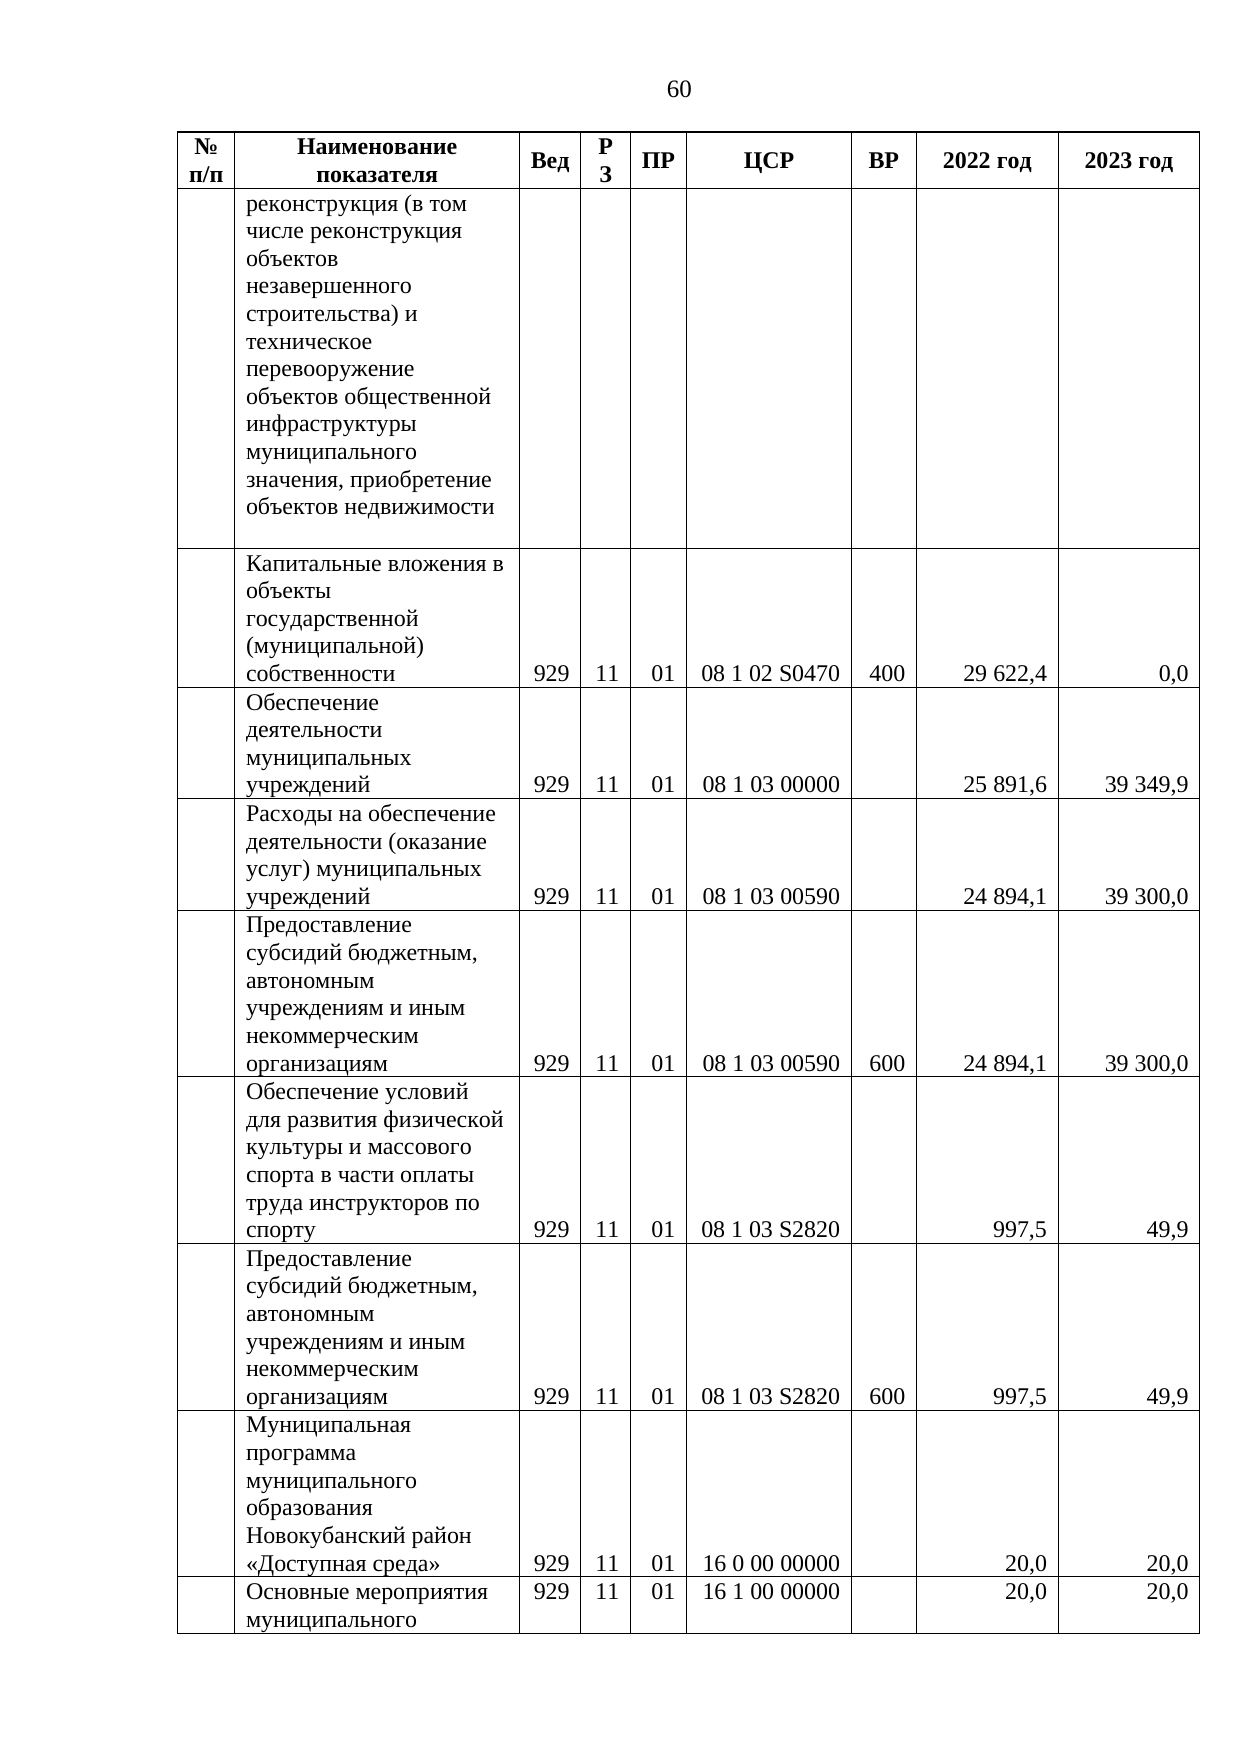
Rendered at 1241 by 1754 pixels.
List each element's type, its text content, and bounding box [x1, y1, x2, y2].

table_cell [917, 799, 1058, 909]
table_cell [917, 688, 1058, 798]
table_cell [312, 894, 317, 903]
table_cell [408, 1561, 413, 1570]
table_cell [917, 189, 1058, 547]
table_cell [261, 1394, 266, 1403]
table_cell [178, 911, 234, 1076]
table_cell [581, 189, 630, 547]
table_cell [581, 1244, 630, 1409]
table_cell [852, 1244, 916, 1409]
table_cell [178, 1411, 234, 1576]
table_header № п/п [178, 133, 234, 188]
table_header 2022 год [917, 133, 1058, 188]
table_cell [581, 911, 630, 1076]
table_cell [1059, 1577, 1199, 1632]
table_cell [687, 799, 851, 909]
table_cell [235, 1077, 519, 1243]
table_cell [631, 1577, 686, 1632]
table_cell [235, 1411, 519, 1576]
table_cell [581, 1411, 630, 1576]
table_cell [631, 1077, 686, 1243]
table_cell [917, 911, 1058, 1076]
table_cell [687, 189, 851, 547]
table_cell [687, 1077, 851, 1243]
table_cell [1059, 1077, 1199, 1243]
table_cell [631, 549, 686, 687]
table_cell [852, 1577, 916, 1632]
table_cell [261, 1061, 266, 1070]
table_header ПР [631, 133, 686, 188]
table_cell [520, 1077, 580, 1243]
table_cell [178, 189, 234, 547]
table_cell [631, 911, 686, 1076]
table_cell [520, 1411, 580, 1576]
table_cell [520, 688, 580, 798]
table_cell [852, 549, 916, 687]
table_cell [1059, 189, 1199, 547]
table_header РЗ [581, 133, 630, 188]
table_header 2023 год [1059, 133, 1199, 188]
table_header ВР [852, 133, 916, 188]
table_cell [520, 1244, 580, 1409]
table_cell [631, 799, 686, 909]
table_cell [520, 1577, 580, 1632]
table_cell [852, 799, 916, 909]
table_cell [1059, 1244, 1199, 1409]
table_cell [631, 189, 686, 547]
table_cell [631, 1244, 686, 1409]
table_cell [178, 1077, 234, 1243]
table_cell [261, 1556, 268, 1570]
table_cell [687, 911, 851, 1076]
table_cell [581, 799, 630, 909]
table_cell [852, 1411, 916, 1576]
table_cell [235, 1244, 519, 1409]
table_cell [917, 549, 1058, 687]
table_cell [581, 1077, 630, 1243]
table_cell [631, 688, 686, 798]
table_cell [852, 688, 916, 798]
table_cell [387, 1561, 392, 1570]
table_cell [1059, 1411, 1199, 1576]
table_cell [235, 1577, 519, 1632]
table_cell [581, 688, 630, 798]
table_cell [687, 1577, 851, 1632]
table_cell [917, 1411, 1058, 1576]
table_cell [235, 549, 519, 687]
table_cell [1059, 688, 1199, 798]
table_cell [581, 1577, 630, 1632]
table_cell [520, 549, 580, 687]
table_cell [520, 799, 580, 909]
table_header ЦСР [687, 133, 851, 188]
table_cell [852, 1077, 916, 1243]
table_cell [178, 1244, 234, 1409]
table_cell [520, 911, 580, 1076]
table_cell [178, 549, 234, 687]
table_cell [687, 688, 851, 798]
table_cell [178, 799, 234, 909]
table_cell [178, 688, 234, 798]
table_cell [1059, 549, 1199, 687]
table_header Наименование показателя [235, 133, 519, 188]
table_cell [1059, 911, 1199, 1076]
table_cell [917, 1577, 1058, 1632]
table_header Вед [520, 133, 580, 188]
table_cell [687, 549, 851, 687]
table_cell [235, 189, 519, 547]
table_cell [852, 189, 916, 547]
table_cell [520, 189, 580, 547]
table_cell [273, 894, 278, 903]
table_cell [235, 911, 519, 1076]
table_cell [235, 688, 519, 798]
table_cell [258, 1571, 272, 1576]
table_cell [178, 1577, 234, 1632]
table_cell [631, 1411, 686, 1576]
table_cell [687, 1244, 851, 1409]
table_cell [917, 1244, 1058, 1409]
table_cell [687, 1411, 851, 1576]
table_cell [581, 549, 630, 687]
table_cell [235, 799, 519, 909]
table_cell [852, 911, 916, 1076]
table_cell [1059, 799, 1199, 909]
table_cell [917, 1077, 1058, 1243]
